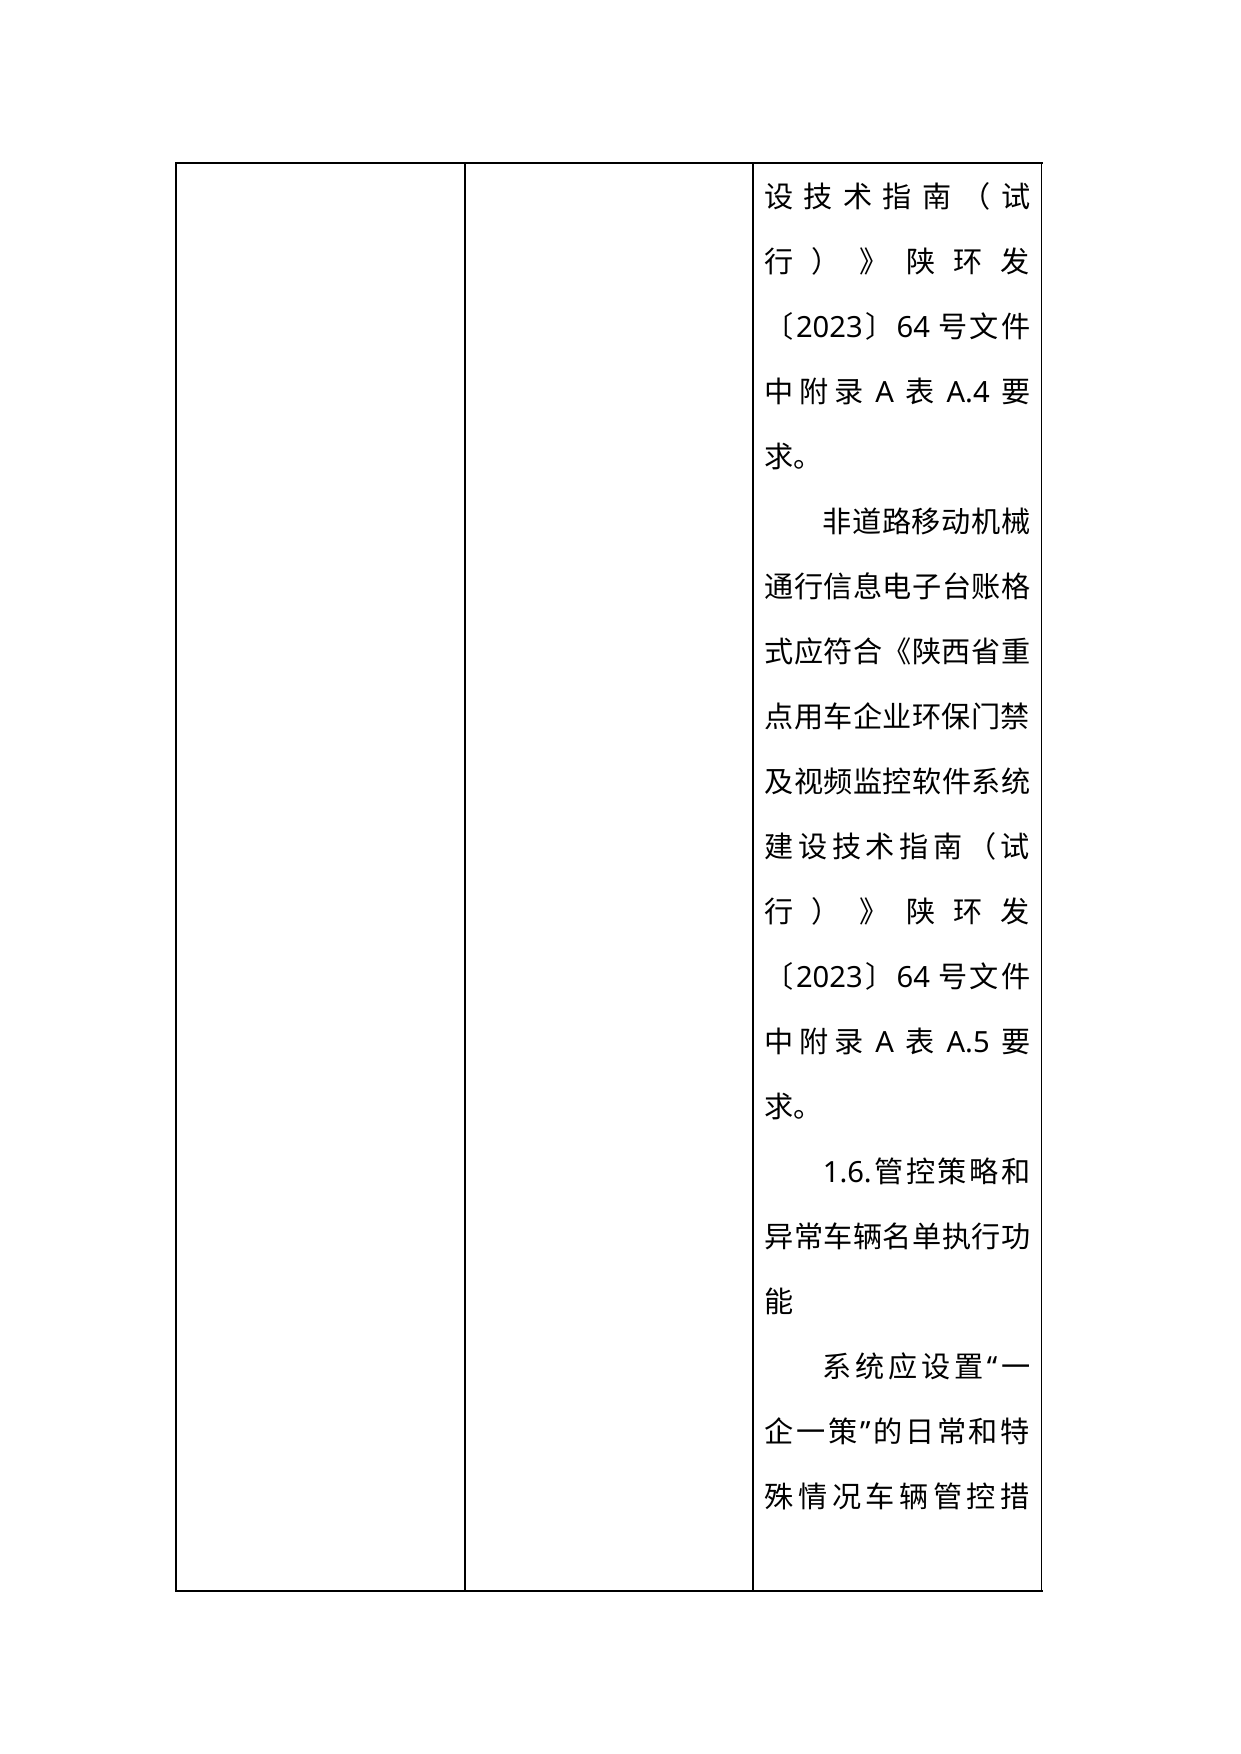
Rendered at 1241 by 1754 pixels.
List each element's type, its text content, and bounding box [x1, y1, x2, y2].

table_cell [466, 164, 752, 1590]
table_cell 1 [177, 164, 464, 1590]
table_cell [754, 164, 1041, 1590]
